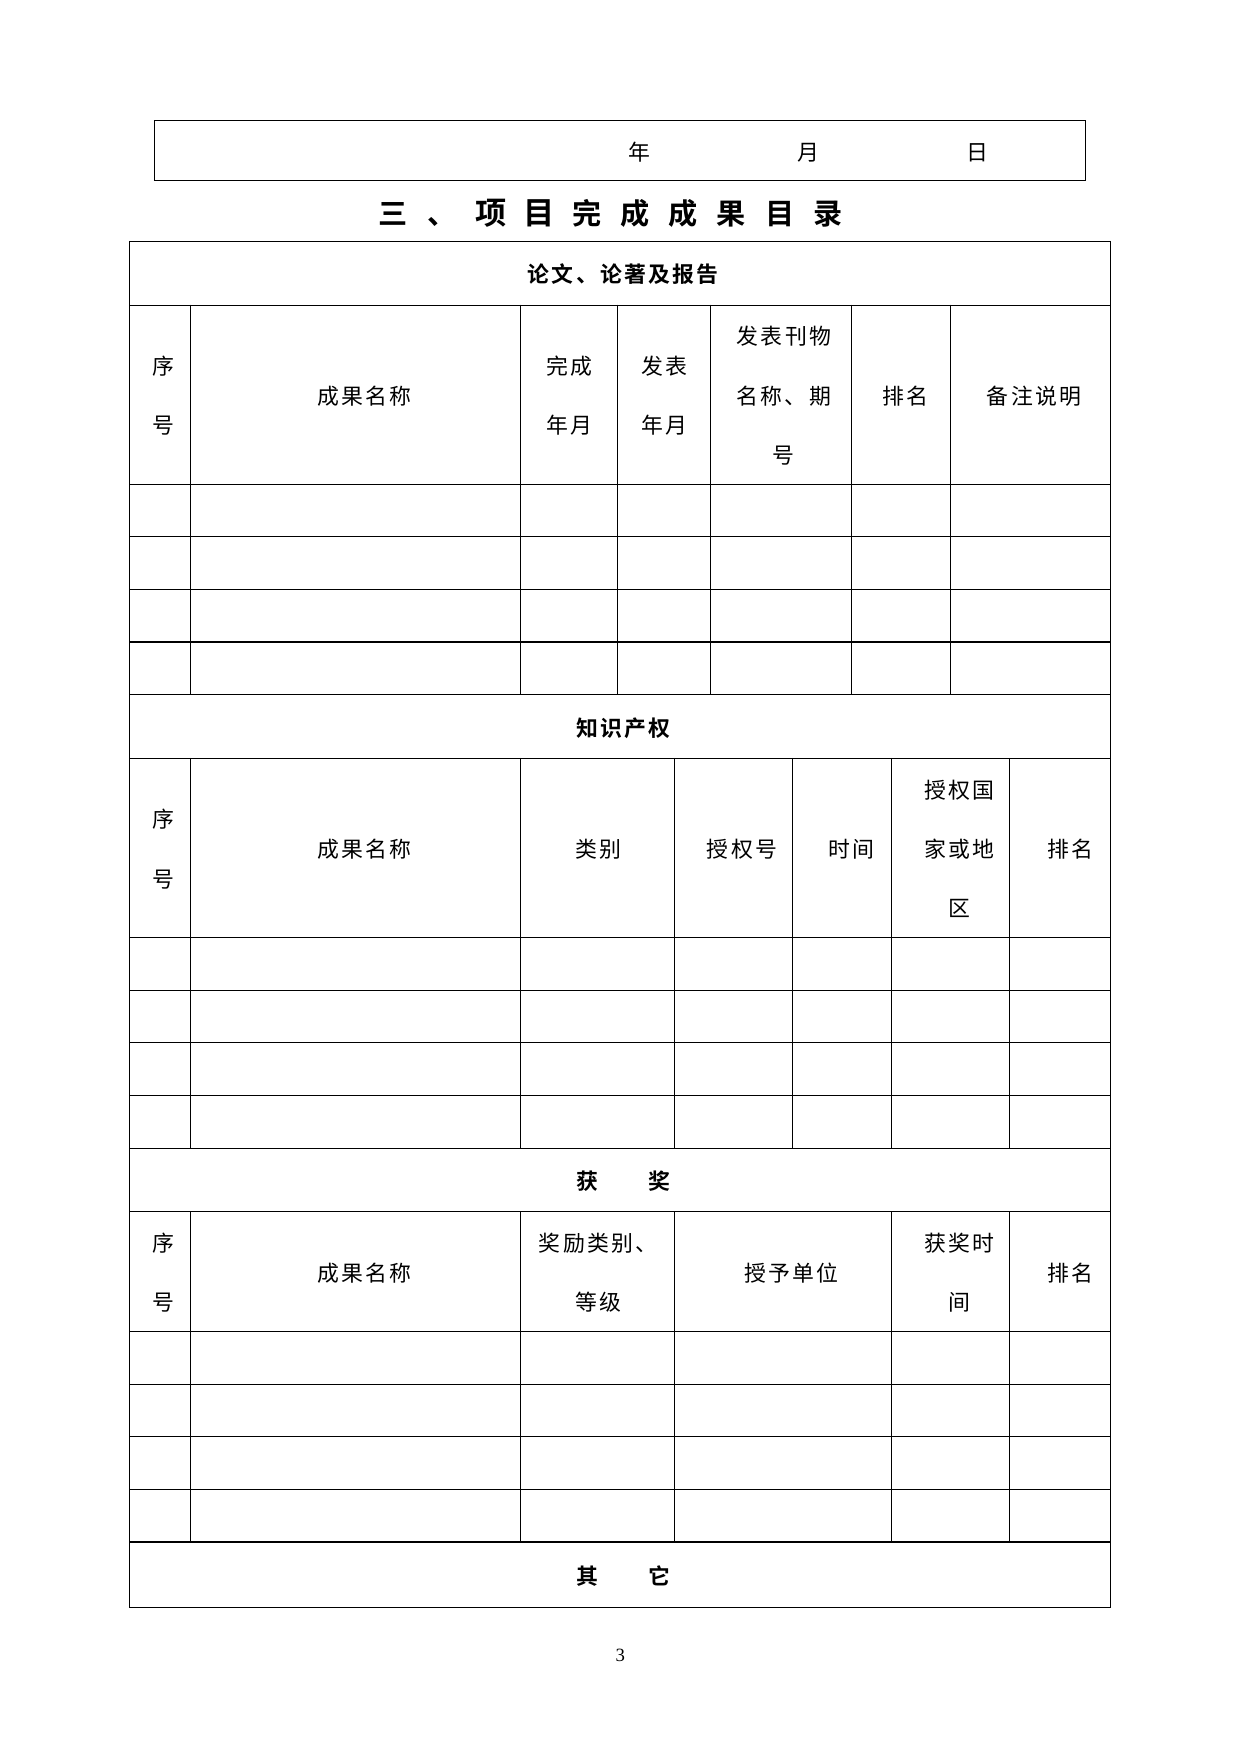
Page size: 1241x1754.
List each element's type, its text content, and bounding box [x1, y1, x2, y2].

table_cell 授权号 [675, 759, 792, 937]
table_cell 排名 [1010, 1212, 1110, 1331]
table_cell [892, 1385, 1009, 1436]
table_cell [130, 1096, 190, 1147]
table_cell [711, 643, 851, 694]
table_cell 奖励类别、 等级 [521, 1212, 674, 1331]
table_cell 项目负责人（签章） : 年 月 日 [155, 121, 1085, 180]
table_cell [191, 643, 520, 694]
table_cell [1010, 1096, 1110, 1147]
table_cell [675, 991, 792, 1042]
table_cell [521, 991, 674, 1042]
table_cell 排名 [852, 306, 950, 484]
table_cell [852, 537, 950, 589]
table_cell [1010, 938, 1110, 989]
table_cell [711, 485, 851, 536]
table_cell 时间 [793, 759, 891, 937]
table_cell [130, 1332, 190, 1383]
table_cell [711, 590, 851, 641]
table_cell [521, 590, 617, 641]
table_cell [130, 991, 190, 1042]
table_cell [1010, 1332, 1110, 1383]
table_cell 成果名称 [191, 759, 520, 937]
table_cell [618, 643, 710, 694]
table_cell [951, 643, 1110, 694]
table_cell [191, 1490, 520, 1541]
table_cell 序号 [130, 759, 190, 937]
table_cell [130, 1385, 190, 1436]
table_cell [130, 643, 190, 694]
table_cell [951, 590, 1110, 641]
table_cell 完成 年月 [521, 306, 617, 484]
table_cell [1010, 1385, 1110, 1436]
table_cell [852, 643, 950, 694]
table_cell 授予单位 [675, 1212, 891, 1331]
table_cell [618, 485, 710, 536]
table_cell [892, 1096, 1009, 1147]
table_cell 备注说明 [951, 306, 1110, 484]
table_cell [711, 537, 851, 589]
table_cell [675, 938, 792, 989]
table_cell [130, 1437, 190, 1489]
table_cell 序号 [130, 306, 190, 484]
table_cell 获 奖 [130, 1149, 1110, 1211]
table_cell [130, 537, 190, 589]
table_cell [130, 1043, 190, 1095]
table_cell 发表 年月 [618, 306, 710, 484]
table_cell [191, 938, 520, 989]
table_cell 其 它 [130, 1543, 1110, 1607]
table_cell 序号 [130, 1212, 190, 1331]
table_cell [191, 485, 520, 536]
table_cell 授权国家或地区 [892, 759, 1009, 937]
table_cell [521, 1385, 674, 1436]
table_cell [521, 938, 674, 989]
table_cell [892, 1437, 1009, 1489]
table_cell [521, 1437, 674, 1489]
table_cell [675, 1437, 891, 1489]
table_cell [675, 1043, 792, 1095]
table_cell [1010, 991, 1110, 1042]
table_cell [130, 485, 190, 536]
text 三、项目完成成果目录 [125, 181, 1116, 241]
table_cell [521, 485, 617, 536]
table_cell [130, 1490, 190, 1541]
table_cell [618, 537, 710, 589]
table_cell [191, 1096, 520, 1147]
table_cell 成果名称 [191, 1212, 520, 1331]
table_cell 排名 [1010, 759, 1110, 937]
table_header 论文、论著及报告 [130, 242, 1110, 304]
table_cell [521, 537, 617, 589]
table_cell [521, 1043, 674, 1095]
table_cell [892, 1043, 1009, 1095]
table_cell [793, 938, 891, 989]
table_cell [1010, 1437, 1110, 1489]
table_cell 成果名称 [191, 306, 520, 484]
table_cell [521, 1490, 674, 1541]
table_cell [1010, 1043, 1110, 1095]
table_cell [675, 1096, 792, 1147]
table_cell 获奖时间 [892, 1212, 1009, 1331]
table_cell 知识产权 [130, 695, 1110, 758]
table_cell [130, 590, 190, 641]
table_cell [675, 1385, 891, 1436]
table_cell [191, 991, 520, 1042]
table_cell [892, 1332, 1009, 1383]
table_cell [675, 1490, 891, 1541]
table_cell [852, 590, 950, 641]
table_cell [852, 485, 950, 536]
table_cell [191, 1437, 520, 1489]
table_cell [191, 1385, 520, 1436]
table_cell [951, 537, 1110, 589]
table_cell [793, 1096, 891, 1147]
table_cell [793, 1043, 891, 1095]
table_cell [1010, 1490, 1110, 1541]
table_cell [892, 991, 1009, 1042]
table_cell [521, 1096, 674, 1147]
table_cell [951, 485, 1110, 536]
table_cell [675, 1332, 891, 1383]
table_cell [191, 1043, 520, 1095]
table_cell [191, 590, 520, 641]
table_cell [521, 643, 617, 694]
table_cell [892, 938, 1009, 989]
table_cell [793, 991, 891, 1042]
table_cell 类别 [521, 759, 674, 937]
table_cell [892, 1490, 1009, 1541]
table_cell [191, 537, 520, 589]
table_cell 发表刊物名称、期号 [711, 306, 851, 484]
table_cell [618, 590, 710, 641]
table_cell [521, 1332, 674, 1383]
table_cell [130, 938, 190, 989]
table_cell [191, 1332, 520, 1383]
